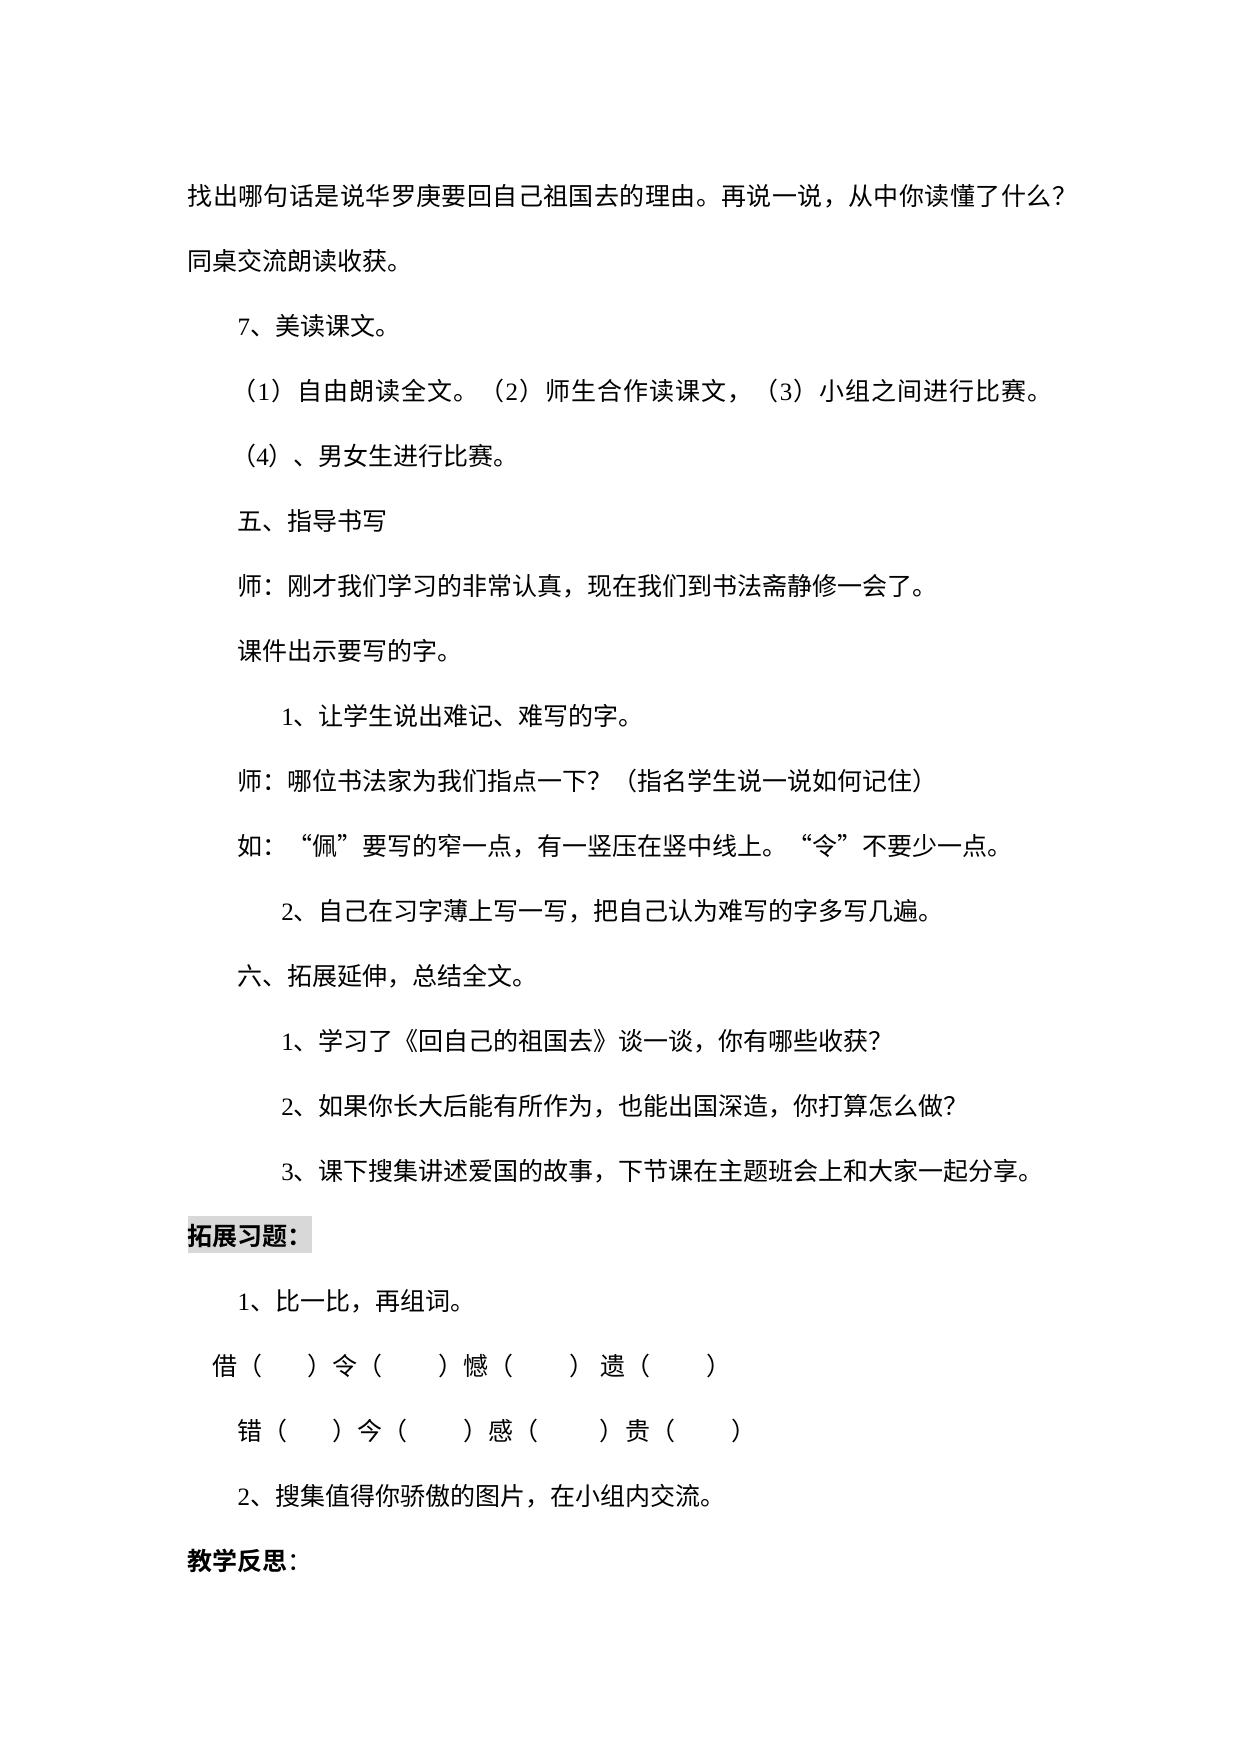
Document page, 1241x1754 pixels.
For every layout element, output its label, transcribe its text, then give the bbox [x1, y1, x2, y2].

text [187, 162, 1053, 292]
text （1）自由朗读全文。（2）师生合作读课文，（3）小组之间进行比赛。（4）、男女生进行比赛。 [231, 357, 1053, 487]
text 六、拓展延伸，总结全文。 [187, 942, 1053, 1007]
text 1、让学生说出难记、难写的字。 [231, 682, 1053, 747]
text 3、课下搜集讲述爱国的故事，下节课在主题班会上和大家一起分享。 [231, 1137, 1053, 1202]
text 拓展习题： [187, 1202, 1053, 1267]
text 2、自己在习字薄上写一写，把自己认为难写的字多写几遍。 [231, 877, 1053, 942]
text 如：“佩”要写的窄一点，有一竖压在竖中线上。“令”不要少一点。 [187, 812, 1053, 877]
text 师：哪位书法家为我们指点一下？（指名学生说一说如何记住） [187, 747, 1053, 812]
text 1、学习了《回自己的祖国去》谈一谈，你有哪些收获？ [231, 1007, 1053, 1072]
text 1、比一比，再组词。 [187, 1267, 1053, 1332]
text 2、如果你长大后能有所作为，也能出国深造，你打算怎么做？ [231, 1072, 1053, 1137]
text 借（ ）令（ ）憾（ ） 遗（ ） [187, 1332, 1053, 1397]
text 师：刚才我们学习的非常认真，现在我们到书法斋静修一会了。 [187, 552, 1053, 617]
text 课件出示要写的字。 [187, 617, 1053, 682]
text 五、指导书写 [187, 487, 1053, 552]
text 7、美读课文。 [187, 292, 1053, 357]
text 错（ ）今（ ）感（ ）贵（ ） [187, 1397, 1053, 1462]
text 教学反思： [187, 1527, 1053, 1592]
text 2、搜集值得你骄傲的图片，在小组内交流。 [187, 1462, 1053, 1527]
